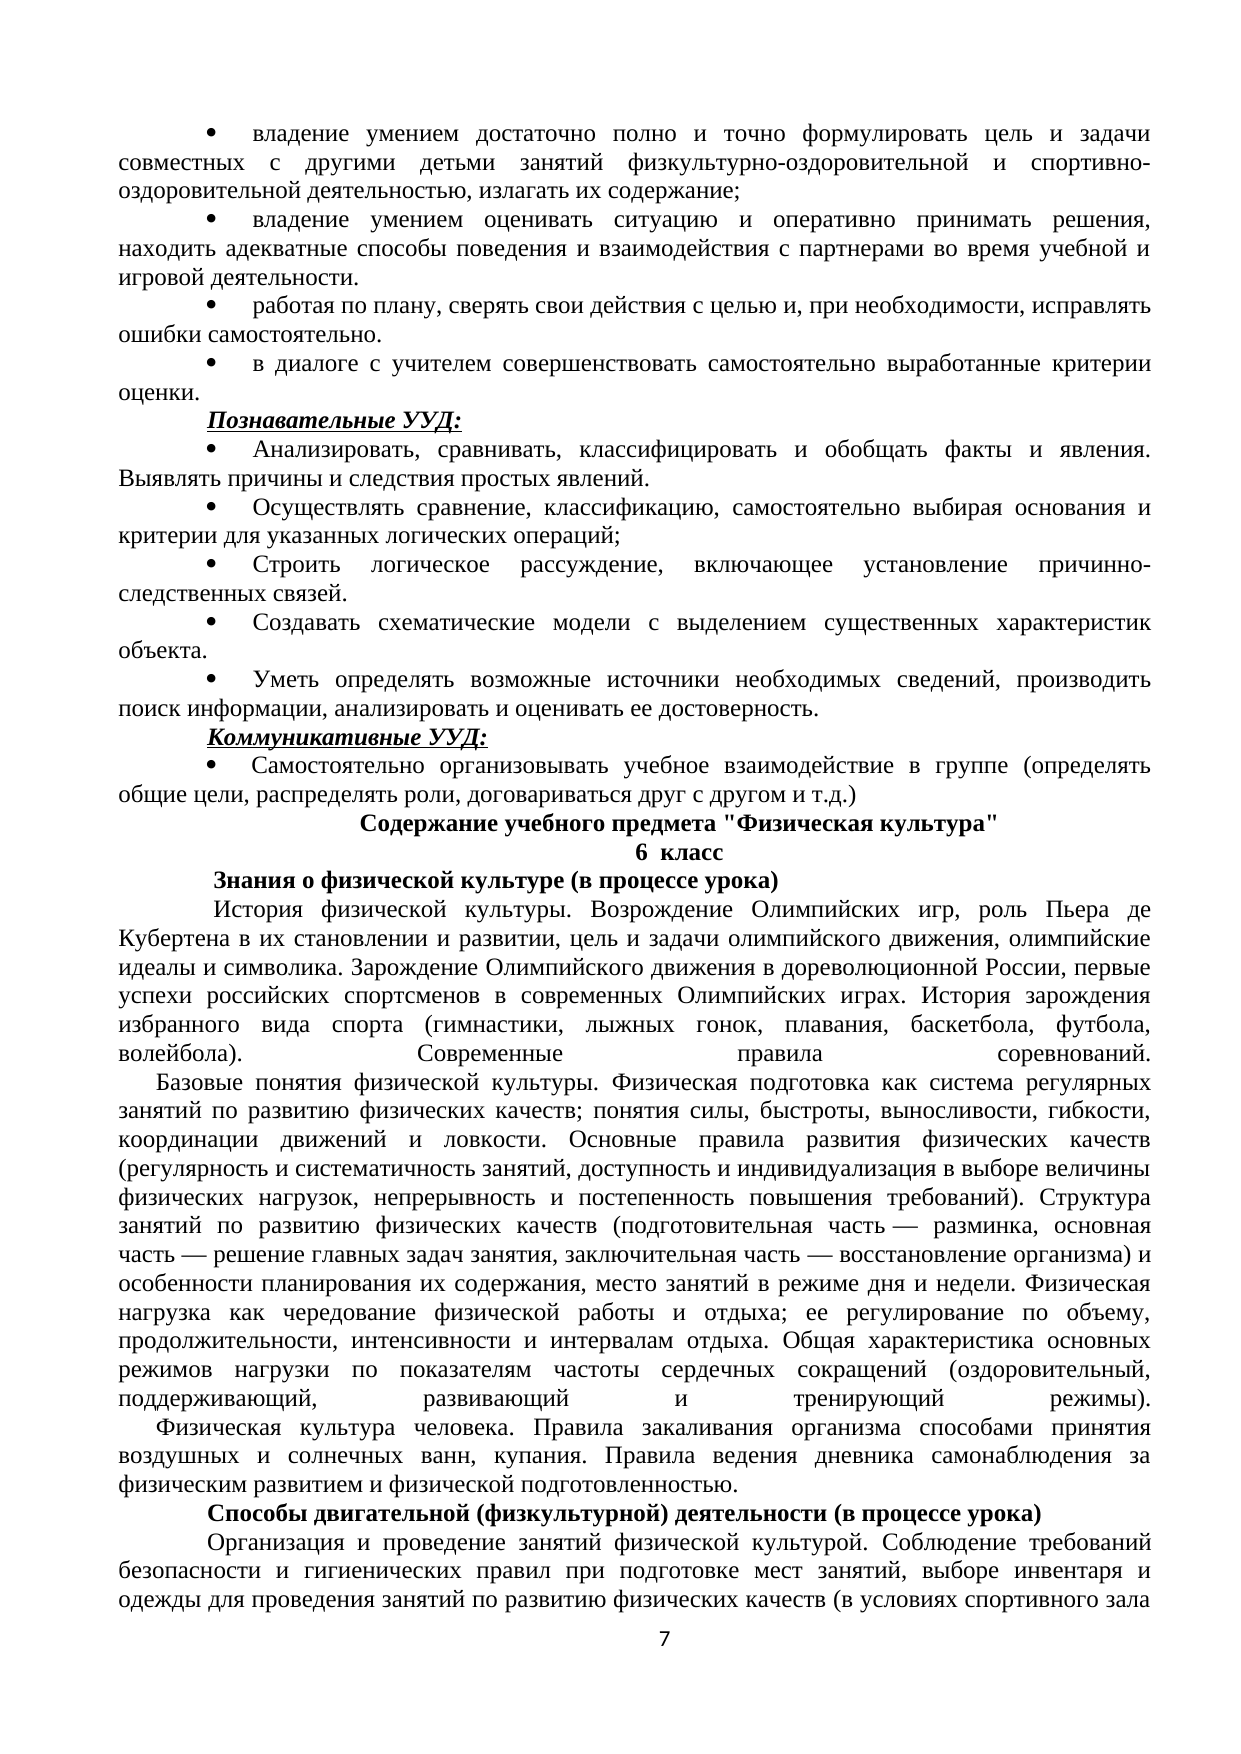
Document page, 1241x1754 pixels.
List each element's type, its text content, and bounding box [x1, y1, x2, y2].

text Содержание учебного предмета "Физическая культура" [118, 808, 1152, 837]
title Создавать схематические модели с выделением существенных характеристик объекта. [118, 607, 1152, 664]
text Коммуникативные УУД: [118, 722, 1152, 751]
title Строить логическое рассуждение, включающее установление причинно-следственных связей. [118, 549, 1152, 607]
text Способы двигательной (физкультурной) деятельности (в процессе урока) [118, 1498, 1152, 1527]
title Анализировать, сравнивать, классифицировать и обобщать факты и явления. Выявлять причины и следствия простых явлений. [118, 434, 1152, 492]
title Самостоятельно организовывать учебное взаимодействие в группе (определять общие цели, распределять роли, договариваться друг с другом и т.д.) [118, 751, 1152, 808]
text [118, 1527, 1152, 1613]
title работая по плану, сверять свои действия с целью и, при необходимости, исправлять ошибки самостоятельно. [118, 291, 1152, 348]
title в диалоге с учителем совершенствовать самостоятельно выработанные критерии оценки. [118, 348, 1152, 406]
text Познавательные УУД: [118, 406, 1152, 434]
text Знания о физической культуре (в процессе урока) [118, 866, 1152, 894]
title Осуществлять сравнение, классификацию, самостоятельно выбирая основания и критерии для указанных логических операций; [118, 492, 1152, 549]
list владение умением оценивать ситуацию и оперативно принимать решения, находить адекватные способы поведения и взаимодействия с партнерами во время учебной и игровой деятельности. [118, 204, 1152, 291]
text 6 класс [118, 837, 1152, 866]
title Уметь определять возможные источники необходимых сведений, производить поиск информации, анализировать и оценивать ее достоверность. [118, 664, 1152, 722]
text История физической культуры. Возрождение Олимпийских игр, роль Пьера де Кубертена в их становлении и развитии, цель и задачи олимпийского движения, олимпийские идеалы и символика. Зарождение Олимпийского движения в дореволюционной России, первые успехи российских спортсменов в современных Олимпийских играх. История зарождения избранного вида спорта (гимнастики, лыжных гонок, плавания, баскетбола, футбола, волейбола). Современные правила соревнований. Базовые понятия физической культуры. Физическая подготовка как система регулярных занятий по развитию физических качеств; понятия силы, быстроты, выносливости, гибкости, координации движений и ловкости. Основные правила развития физических качеств (регулярность и систематичность занятий, доступность и индивидуализация в выборе величины физических нагрузок, непрерывность и постепенность повышения требований). Структура занятий по развитию физических качеств (подготовительная часть — разминка, основная часть — решение главных задач занятия, заключительная часть — восстановление организма) и особенности планирования их содержания, место занятий в режиме дня и недели. Физическая нагрузка как чередование физической работы и отдыха; ее регулирование по объему, продолжительности, интенсивности и интервалам отдыха. Общая характеристика основных режимов нагрузки по показателям частоты сердечных сокращений (оздоровительный, поддерживающий, развивающий и тренирующий режимы). Физическая культура человека. Правила закаливания организма способами принятия воздушных и солнечных ванн, купания. Правила ведения дневника самонаблюдения за физическим развитием и физической подготовленностью. [118, 894, 1152, 1498]
list владение умением достаточно полно и точно формулировать цель и задачи совместных с другими детьми занятий физкультурно-оздоровительной и спортивно-оздоровительной деятельностью, излагать их содержание; [118, 118, 1152, 204]
